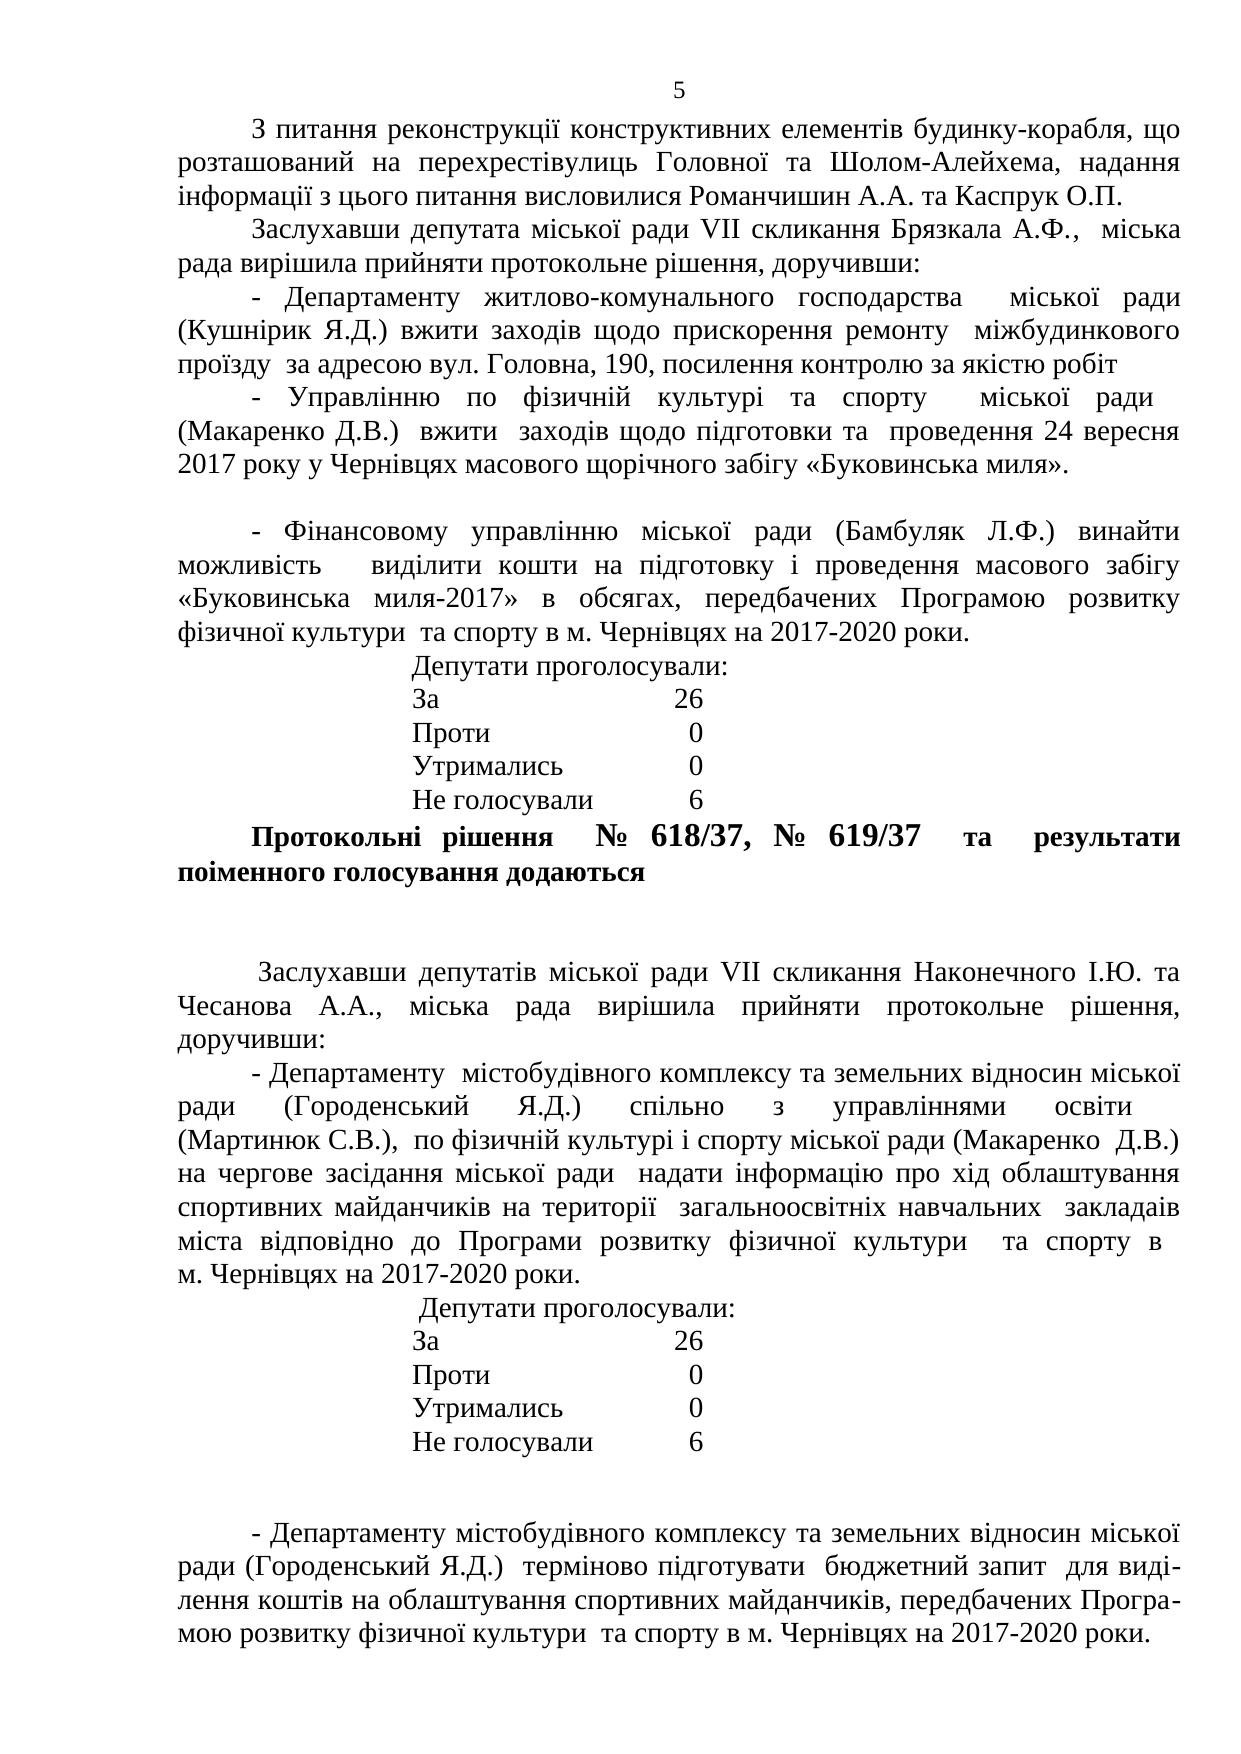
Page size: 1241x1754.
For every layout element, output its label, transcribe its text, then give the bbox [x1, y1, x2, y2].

text Протокольні рішення № 618/37, № 619/37 та результати поіменного голосування додаються [177, 815, 1181, 887]
table_cell Не голосували [401, 782, 663, 815]
table_header 26 [663, 681, 751, 715]
table_cell 0 [663, 715, 751, 748]
table_cell 6 [663, 782, 751, 815]
text Заслухавши депутата міської ради VІІ скликання Брязкала А.Ф., міська рада вирішила прийняти протокольне рішення, доручивши: [177, 212, 1181, 279]
text Депутати проголосували: [177, 1290, 1181, 1323]
table_cell 0 [663, 748, 751, 782]
table_cell 6 [663, 1424, 751, 1457]
table_cell Проти [401, 715, 663, 748]
text - Управлінню по фізичній культурі та спорту міської ради (Макаренко Д.В.) вжити заходів щодо підготовки та проведення 24 вересня 2017 року у Чернівцях масового щорічного забігу «Буковинська миля». [177, 379, 1181, 480]
table_header За [401, 1323, 663, 1357]
text - Департаменту житлово-комунального господарства міської ради (Кушнірик Я.Д.) вжити заходів щодо прискорення ремонту міжбудинкового проїзду за адресою вул. Головна, 190, посилення контролю за якістю робіт [177, 279, 1181, 379]
text - Департаменту містобудівного комплексу та земельних відносин міської ради (Городенський Я.Д.) спільно з управліннями освіти (Мартинюк С.В.), по фізичній культурі і спорту міської ради (Макаренко Д.В.) на чергове засідання міської ради надати інформацію про хід облаштування спортивних майданчиків на території загальноосвітніх навчальних закладаів міста відповідно до Програми розвитку фізичної культури та спорту в м. Чернівцях на 2017-2020 роки. [177, 1055, 1181, 1290]
table_header За [401, 681, 663, 715]
table_cell Не голосували [401, 1424, 663, 1457]
table_cell Утримались [401, 1390, 663, 1424]
table_cell Утримались [401, 748, 663, 782]
text - Фінансовому управлінню міської ради (Бамбуляк Л.Ф.) винайти можливість виділити кошти на підготовку і проведення масового забігу «Буковинська миля-2017» в обсягах, передбачених Програмою розвитку фізичної культури та спорту в м. Чернівцях на 2017-2020 роки. [177, 513, 1181, 648]
table_cell 0 [663, 1357, 751, 1390]
text Депутати проголосували: [177, 648, 1181, 681]
table_cell Проти [401, 1357, 663, 1390]
table_header 26 [663, 1323, 751, 1357]
table_cell 0 [663, 1390, 751, 1424]
text Заслухавши депутатів міської ради VІІ скликання Наконечного І.Ю. та Чесанова А.А., міська рада вирішила прийняти протокольне рішення, доручивши: [177, 954, 1181, 1055]
text З питання реконструкції конструктивних елементів будинку-корабля, що розташований на перехрестівулиць Головної та Шолом-Алейхема, надання інформації з цього питання висловилися Романчишин А.А. та Каспрук О.П. [177, 111, 1181, 212]
text - Департаменту містобудівного комплексу та земельних відносин міської ради (Городенський Я.Д.) терміново підготувати бюджетний запит для виді-лення коштів на облаштування спортивних майданчиків, передбачених Програ-мою розвитку фізичної культури та спорту в м. Чернівцях на 2017-2020 роки. [177, 1515, 1181, 1649]
